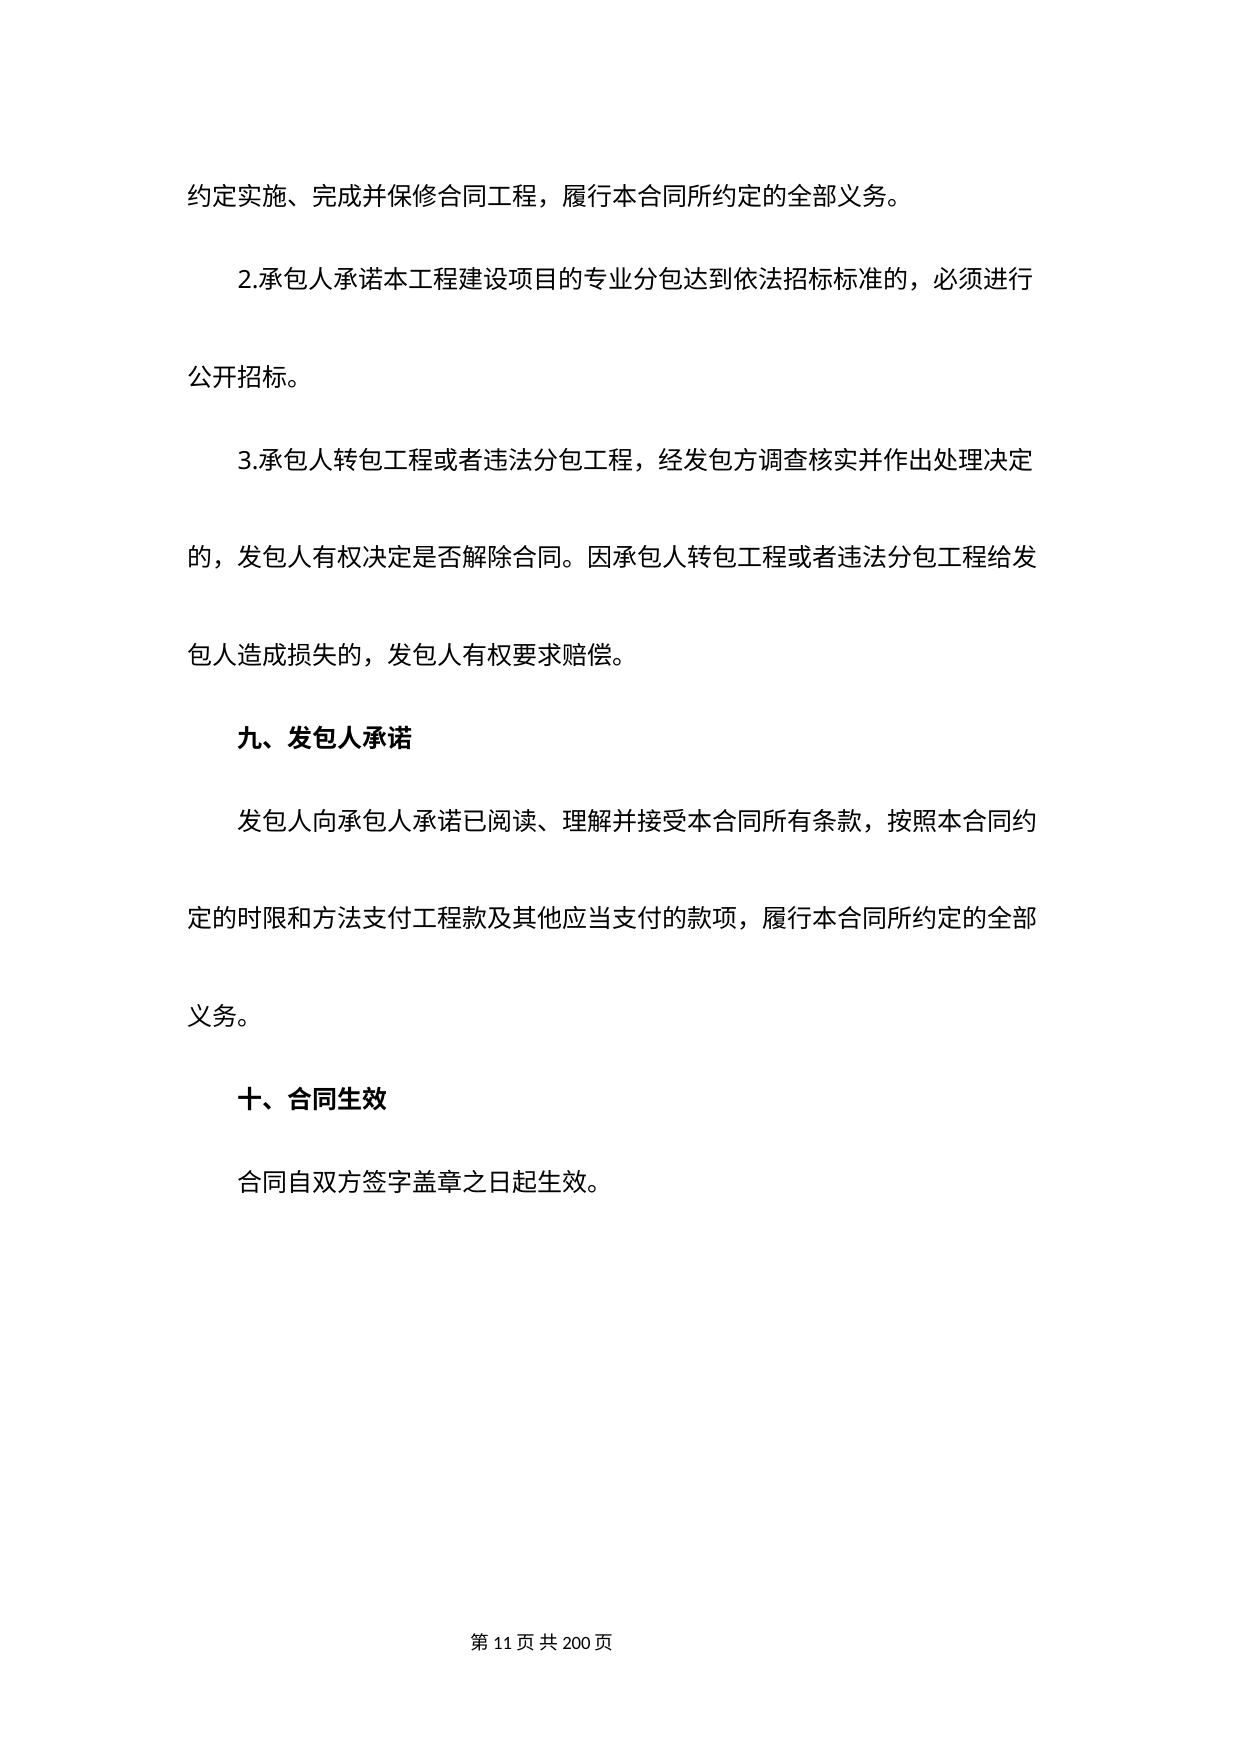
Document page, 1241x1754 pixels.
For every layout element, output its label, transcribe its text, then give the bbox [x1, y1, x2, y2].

text 九、发包人承诺 [187, 704, 1053, 769]
text 发包人向承包人承诺已阅读、理解并接受本合同所有条款，按照本合同约定的时限和方法支付工程款及其他应当支付的款项，履行本合同所约定的全部义务。 [187, 787, 1053, 1047]
text 十、合同生效 [187, 1065, 1053, 1130]
text 合同自双方签字盖章之日起生效。 [187, 1148, 1053, 1213]
text 3.承包人转包工程或者违法分包工程，经发包方调查核实并作出处理决定的，发包人有权决定是否解除合同。因承包人转包工程或者违法分包工程给发包人造成损失的，发包人有权要求赔偿。 [187, 426, 1053, 686]
text 2.承包人承诺本工程建设项目的专业分包达到依法招标标准的，必须进行公开招标。 [187, 245, 1053, 408]
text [187, 162, 1053, 227]
